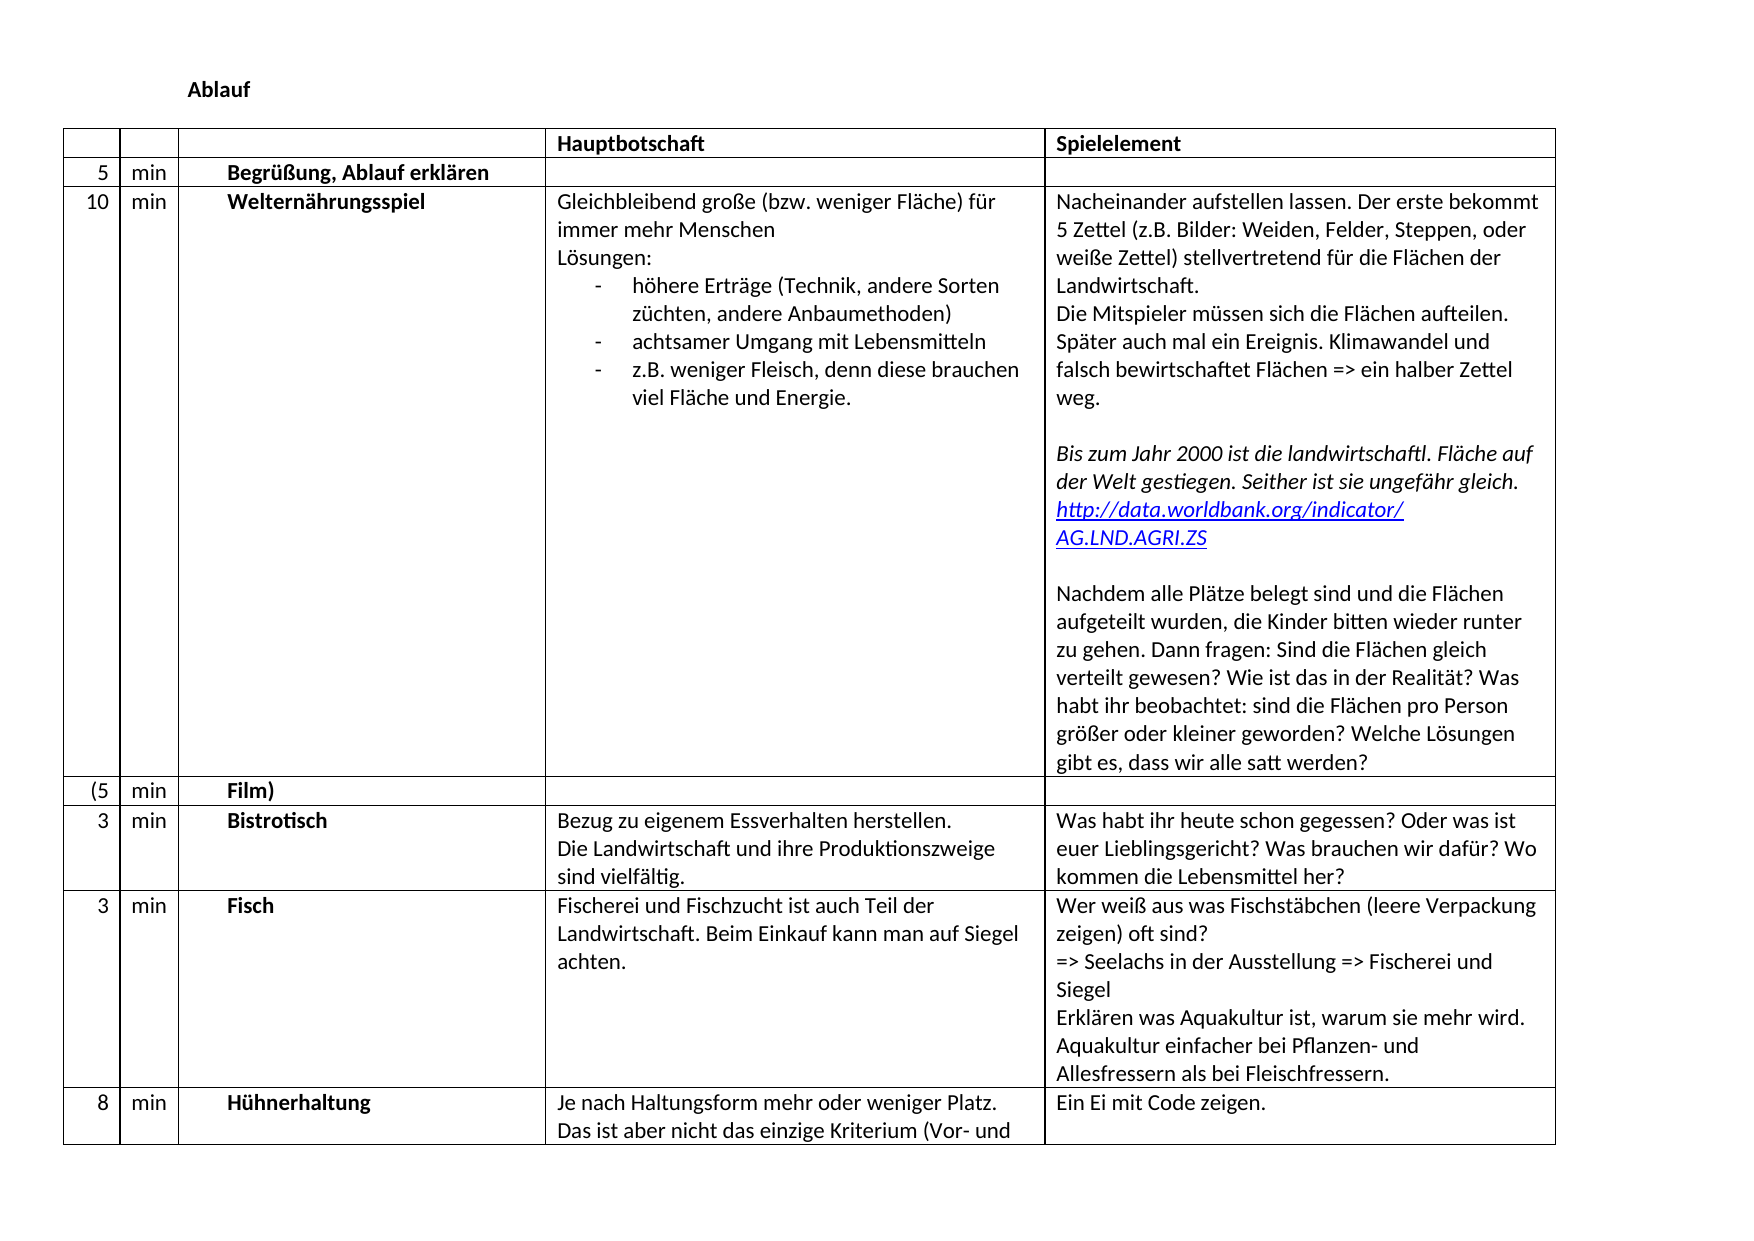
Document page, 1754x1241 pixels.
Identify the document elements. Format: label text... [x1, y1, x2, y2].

table_cell [546, 777, 1044, 805]
table_cell 8 [64, 1088, 119, 1144]
table_cell Bistrotisch [179, 806, 545, 890]
table_header [64, 129, 119, 157]
table_cell Bezug zu eigenem Essverhalten herstellen. Die Landwirtschaft und ihre Produktionszweige sind vielfältig. [546, 806, 1044, 890]
table_cell 3 [64, 806, 119, 890]
table_cell Film) [179, 777, 545, 805]
table_header [179, 129, 545, 157]
table_header [121, 129, 178, 157]
table_cell Gleichbleibend große (bzw. weniger Fläche) für immer mehr Menschen Lösungen: höhere Erträge (Technik, andere Sorten züchten, andere Anbaumethoden) achtsamer Umgang mit Lebensmitteln z.B. weniger Fleisch, denn diese brauchen viel Fläche und Energie. [546, 187, 1044, 776]
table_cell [546, 1088, 1044, 1144]
table_cell Hühnerhaltung [179, 1088, 545, 1144]
list Ablauf [187, 75, 1679, 103]
table_cell [546, 158, 1044, 186]
table_cell Welternährungsspiel [179, 187, 545, 776]
table_cell Fischerei und Fischzucht ist auch Teil der Landwirtschaft. Beim Einkauf kann man auf Siegel achten. [546, 891, 1044, 1087]
table_cell min [121, 1088, 178, 1144]
table_cell min [121, 891, 178, 1087]
table_cell min [121, 158, 178, 186]
table_cell 3 [64, 891, 119, 1087]
table_cell Was habt ihr heute schon gegessen? Oder was ist euer Lieblingsgericht? Was brauchen wir dafür? Wo kommen die Lebensmittel her? [1046, 806, 1555, 890]
table_cell 5 [64, 158, 119, 186]
table_cell Fisch [179, 891, 545, 1087]
table_cell 10 [64, 187, 119, 776]
table_cell (5 [64, 777, 119, 805]
table_cell Nacheinander aufstellen lassen. Der erste bekommt 5 Zettel (z.B. Bilder: Weiden, Felder, Steppen, oder weiße Zettel) stellvertretend für die Flächen der Landwirtschaft. Die Mitspieler müssen sich die Flächen aufteilen. Später auch mal ein Ereignis. Klimawandel und falsch bewirtschaftet Flächen => ein halber Zettel weg. Bis zum Jahr 2000 ist die landwirtschaftl. Fläche auf der Welt gestiegen. Seither ist sie ungefähr gleich. http://data.worldbank.org/indicator/AG.LND.AGRI.ZS Nachdem alle Plätze belegt sind und die Flächen aufgeteilt wurden, die Kinder bitten wieder runter zu gehen. Dann fragen: Sind die Flächen gleich verteilt gewesen? Wie ist das in der Realität? Was habt ihr beobachtet: sind die Flächen pro Person größer oder kleiner geworden? Welche Lösungen gibt es, dass wir alle satt werden? [1046, 187, 1555, 776]
table_cell min [121, 777, 178, 805]
table_cell Begrüßung, Ablauf erklären [179, 158, 545, 186]
table_cell min [121, 187, 178, 776]
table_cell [1046, 1088, 1555, 1144]
table_cell min [121, 806, 178, 890]
table_header Spielelement [1046, 129, 1555, 157]
table_cell [1046, 777, 1555, 805]
table_cell Wer weiß aus was Fischstäbchen (leere Verpackung zeigen) oft sind? => Seelachs in der Ausstellung => Fischerei und Siegel Erklären was Aquakultur ist, warum sie mehr wird. Aquakultur einfacher bei Pflanzen- und Allesfressern als bei Fleischfressern. [1046, 891, 1555, 1087]
table_header Hauptbotschaft [546, 129, 1044, 157]
table_cell [1046, 158, 1555, 186]
